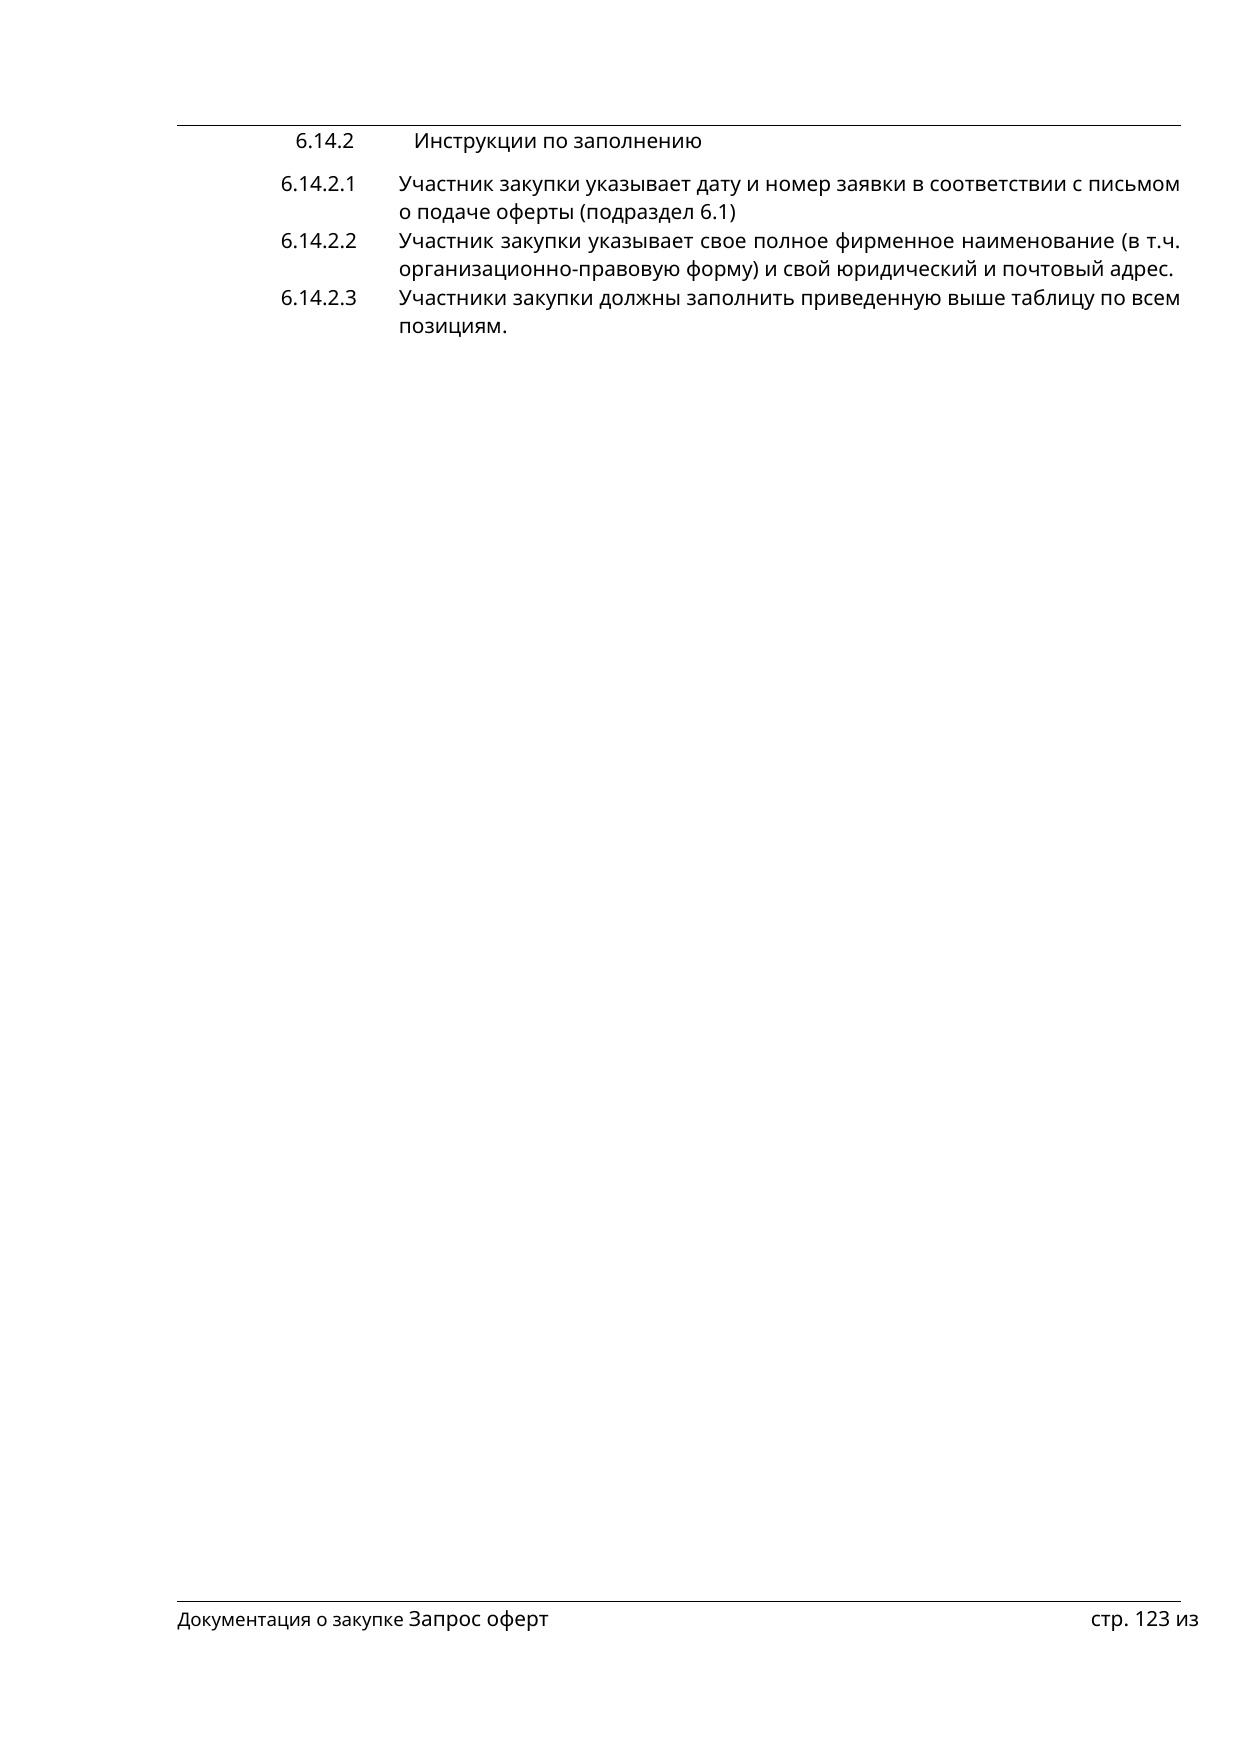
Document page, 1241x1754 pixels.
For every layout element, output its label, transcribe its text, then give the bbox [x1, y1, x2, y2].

list Участник закупки указывает дату и номер заявки в соответствии с письмом о подаче оферты (подраздел 6.1) [281, 169, 1181, 226]
list Участник закупки указывает свое полное фирменное наименование (в т.ч. организационно-правовую форму) и свой юридический и почтовый адрес. [281, 226, 1181, 283]
list Участники закупки должны заполнить приведенную выше таблицу по всем позициям. [281, 283, 1181, 339]
list Инструкции по заполнению [295, 126, 1181, 155]
